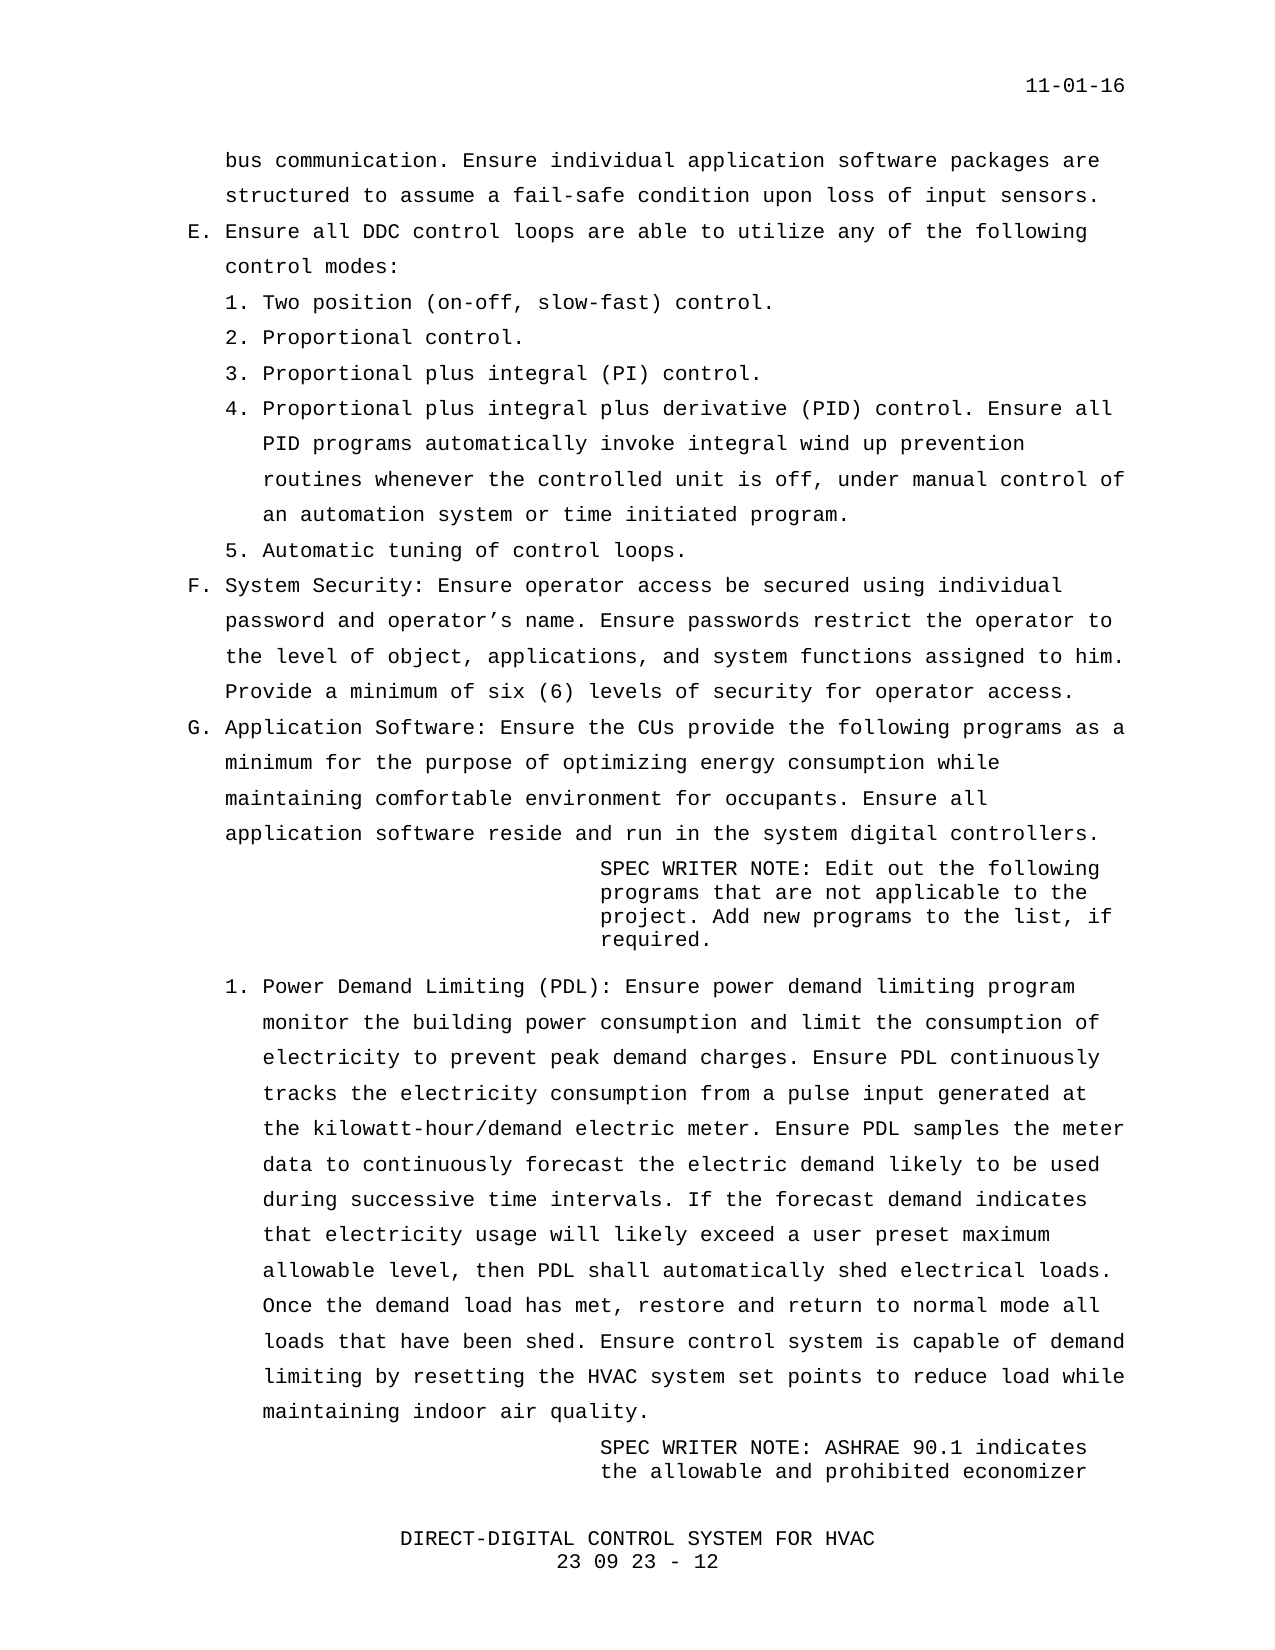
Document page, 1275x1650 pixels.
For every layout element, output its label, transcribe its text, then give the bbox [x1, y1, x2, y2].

text Two position (on-off, slow-fast) control. [225, 292, 1125, 315]
text Proportional plus integral (PI) control. [225, 362, 1125, 386]
text System Security: Ensure operator access be secured using individual password and operator’s name. Ensure passwords restrict the operator to the level of object, applications, and system functions assigned to him. Provide a minimum of six (6) levels of security for operator access. [187, 575, 1125, 705]
text Automatic tuning of control loops. [225, 539, 1125, 563]
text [600, 1437, 1125, 1484]
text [187, 150, 1125, 209]
text Ensure all DDC control loops are able to utilize any of the following control modes: [187, 221, 1125, 280]
text SPEC WRITER NOTE: Edit out the following programs that are not applicable to the project. Add new programs to the list, if required. [600, 858, 1125, 953]
text Proportional control. [225, 327, 1125, 351]
text Proportional plus integral plus derivative (PID) control. Ensure all PID programs automatically invoke integral wind up prevention routines whenever the controlled unit is off, under manual control of an automation system or time initiated program. [225, 398, 1125, 528]
text Power Demand Limiting (PDL): Ensure power demand limiting program monitor the building power consumption and limit the consumption of electricity to prevent peak demand charges. Ensure PDL continuously tracks the electricity consumption from a pulse input generated at the kilowatt-hour/demand electric meter. Ensure PDL samples the meter data to continuously forecast the electric demand likely to be used during successive time intervals. If the forecast demand indicates that electricity usage will likely exceed a user preset maximum allowable level, then PDL shall automatically shed electrical loads. Once the demand load has met, restore and return to normal mode all loads that have been shed. Ensure control system is capable of demand limiting by resetting the HVAC system set points to reduce load while maintaining indoor air quality. [225, 977, 1125, 1425]
text Application Software: Ensure the CUs provide the following programs as a minimum for the purpose of optimizing energy consumption while maintaining comfortable environment for occupants. Ensure all application software reside and run in the system digital controllers. [187, 717, 1125, 847]
